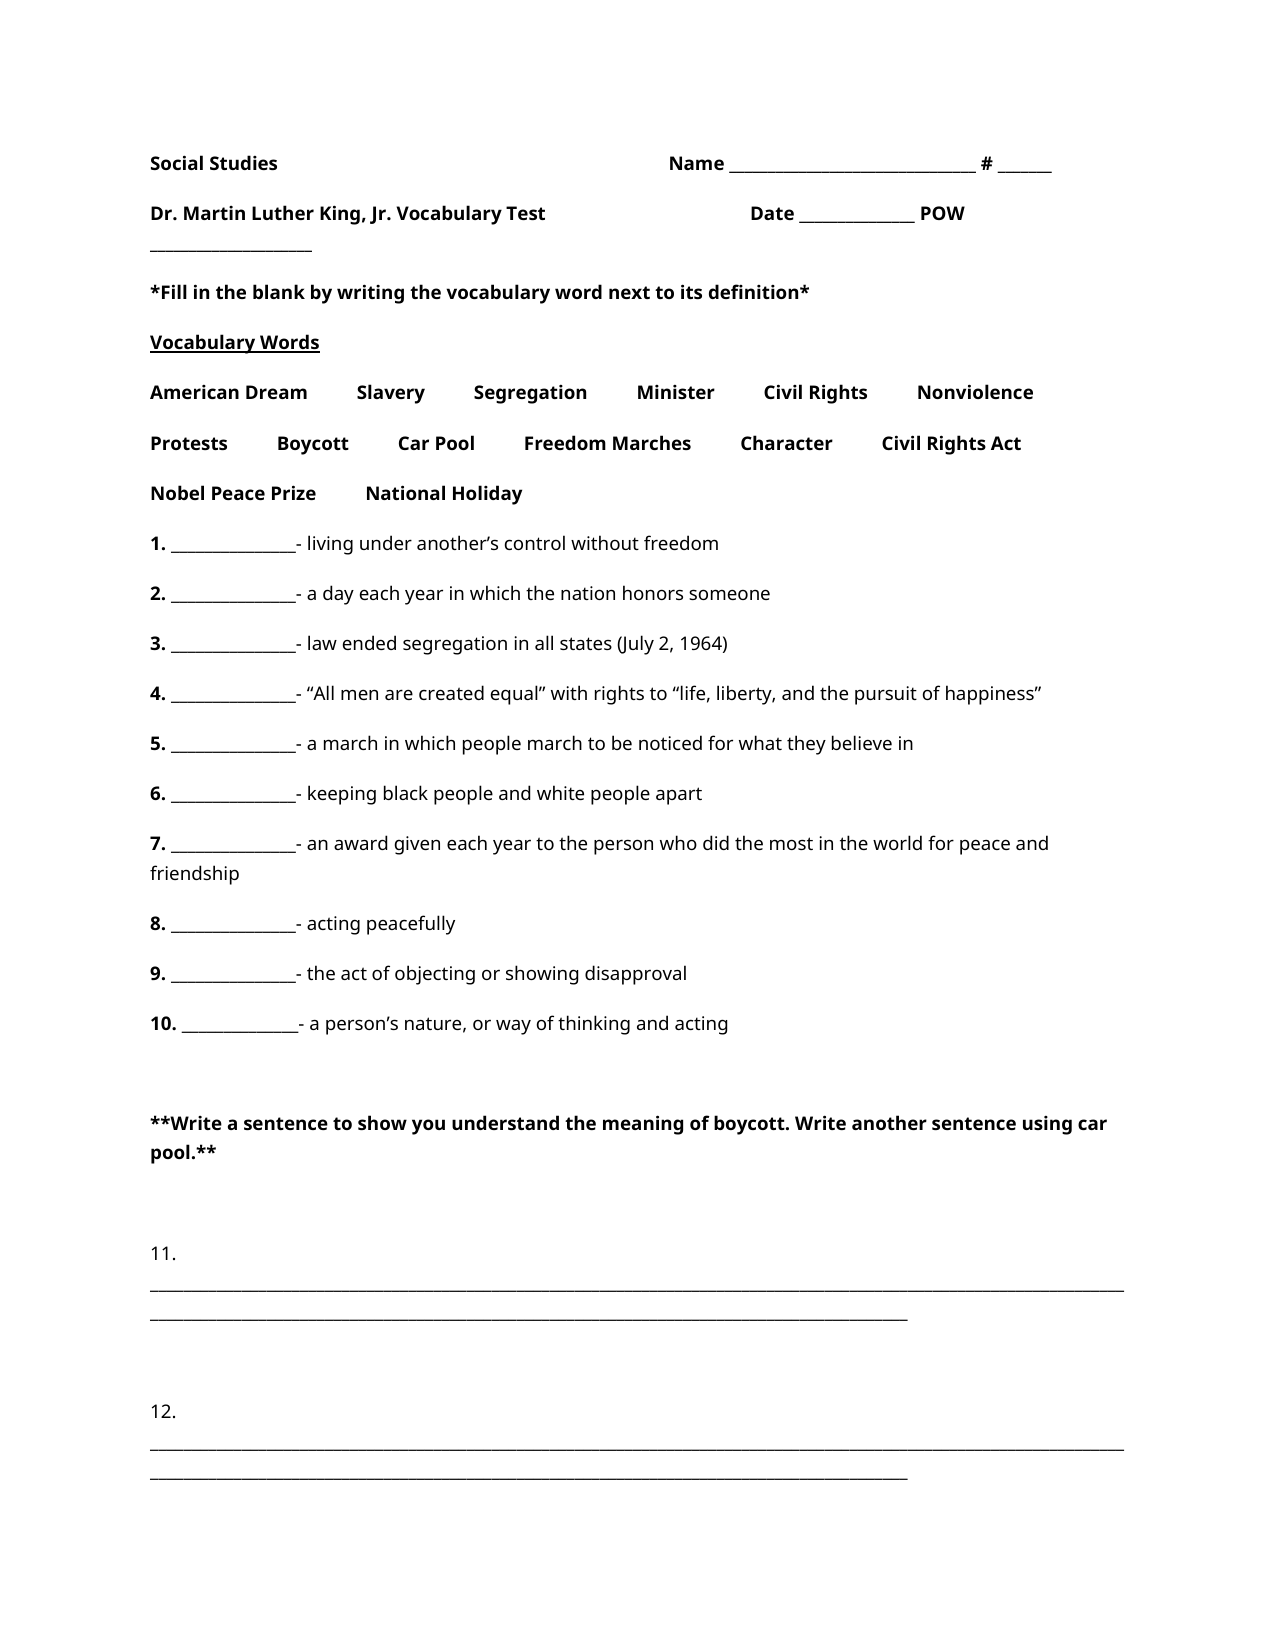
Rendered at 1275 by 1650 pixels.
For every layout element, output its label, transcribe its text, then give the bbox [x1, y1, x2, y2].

text 1. _______________- living under another’s control without freedom [150, 530, 1125, 556]
text 5. _______________- a march in which people march to be noticed for what they believe in [150, 730, 1125, 756]
text 12. ________________________________________________________________________________________________________________________________________________________________________________________________________________ [150, 1399, 1125, 1483]
text Vocabulary Words [150, 329, 1125, 355]
text 11. ________________________________________________________________________________________________________________________________________________________________________________________________________________ [150, 1240, 1125, 1324]
text *Fill in the blank by writing the vocabulary word next to its definition* [150, 279, 1125, 305]
text 2. _______________- a day each year in which the nation honors someone [150, 580, 1125, 606]
text 10. ______________- a person’s nature, or way of thinking and acting [150, 1010, 1125, 1036]
text Dr. Martin Luther King, Jr. Vocabulary Test Date _______________ POW _____________________ [150, 200, 1125, 255]
text American Dream Slavery Segregation Minister Civil Rights Nonviolence [150, 380, 1125, 405]
text 8. _______________- acting peacefully [150, 910, 1125, 936]
text 9. _______________- the act of objecting or showing disapproval [150, 960, 1125, 986]
text Nobel Peace Prize National Holiday [150, 480, 1125, 505]
text **Write a sentence to show you understand the meaning of boycott. Write another sentence using car pool.** [150, 1110, 1125, 1165]
text 6. _______________- keeping black people and white people apart [150, 781, 1125, 806]
text 3. _______________- law ended segregation in all states (July 2, 1964) [150, 630, 1125, 656]
text 7. _______________- an award given each year to the person who did the most in the world for peace and friendship [150, 831, 1125, 885]
text Protests Boycott Car Pool Freedom Marches Character Civil Rights Act [150, 430, 1125, 455]
text 4. _______________- “All men are created equal” with rights to “life, liberty, and the pursuit of happiness” [150, 680, 1125, 706]
text Social Studies Name ________________________________ # _______ [150, 150, 1125, 176]
